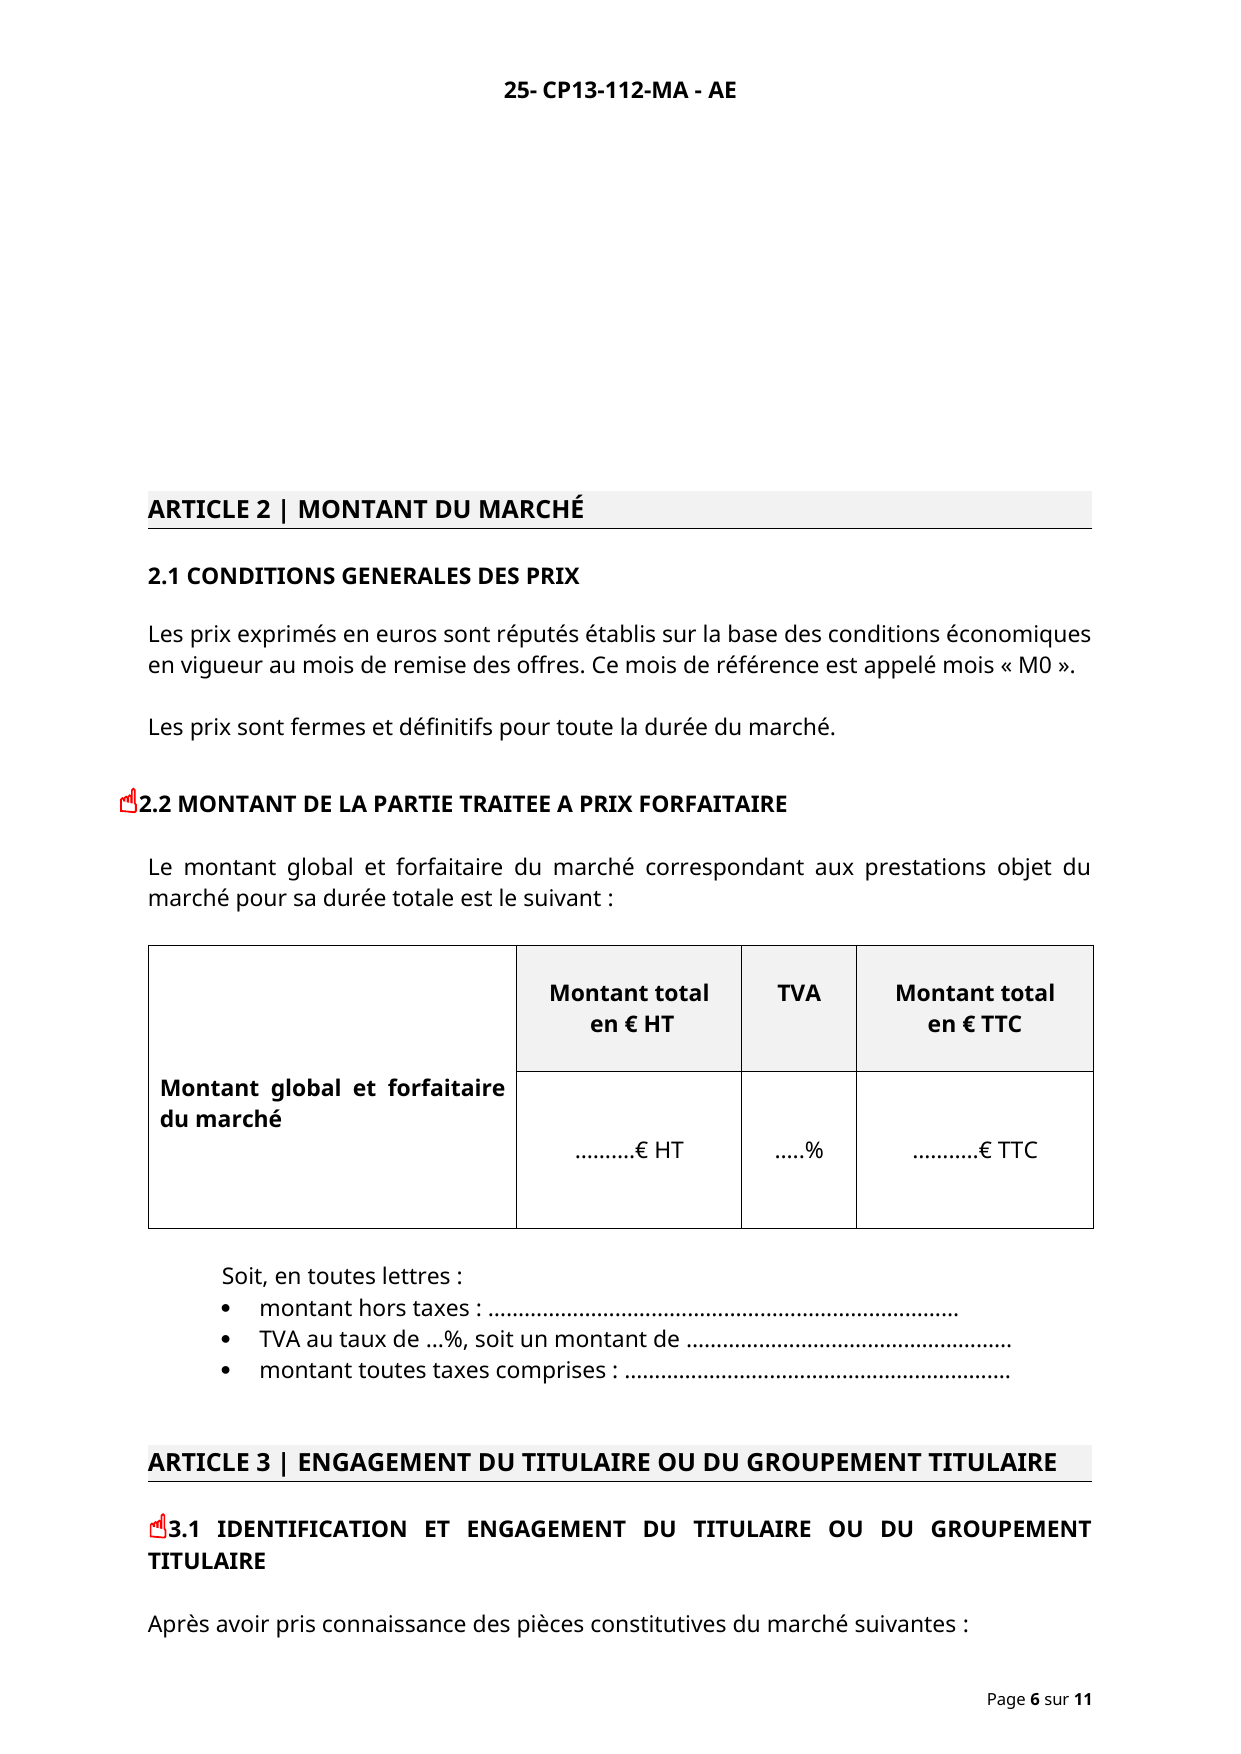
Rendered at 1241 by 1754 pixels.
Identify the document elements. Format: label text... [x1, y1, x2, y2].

table_header TVA [742, 946, 856, 1071]
table_cell ……….€ HT [517, 1072, 741, 1228]
text Soit, en toutes lettres : [222, 1260, 1092, 1291]
text Les prix exprimés en euros sont réputés établis sur la base des conditions économiques en vigueur au mois de remise des offres. Ce mois de référence est appelé mois « M0 ». [148, 617, 1092, 680]
table_cell Montant global et forfaitaire du marché [149, 1071, 516, 1228]
table_header [149, 946, 516, 1071]
list TVA au taux de …%, soit un montant de ……………………………………………… [222, 1323, 1092, 1354]
table_cell …..% [742, 1072, 856, 1228]
list montant hors taxes : …………………………………………………………………… [222, 1291, 1092, 1323]
subtitle ARTICLE 3 | ENGAGEMENT DU TITULAIRE OU DU GROUPEMENT TITULAIRE [148, 1445, 1092, 1481]
subtitle 2.1 CONDITIONS GENERALES DES PRIX [148, 560, 1092, 591]
subtitle 3.1 IDENTIFICATION ET ENGAGEMENT DU TITULAIRE OU DU GROUPEMENT TITULAIRE [148, 1513, 1092, 1576]
text ARTICLE 2 | MONTANT DU MARCHÉ [148, 491, 1092, 528]
text Après avoir pris connaissance des pièces constitutives du marché suivantes : [148, 1607, 1092, 1639]
text Le montant global et forfaitaire du marché correspondant aux prestations objet du marché pour sa durée totale est le suivant : [148, 851, 1092, 913]
list montant toutes taxes comprises : ………………………………………………………. [222, 1354, 1092, 1385]
text Les prix sont fermes et définitifs pour toute la durée du marché. [148, 711, 1092, 742]
subtitle 2.2 MONTANT DE LA PARTIE TRAITEE A PRIX FORFAITAIRE [118, 788, 1092, 819]
table_header Montant total en € TTC [857, 946, 1093, 1071]
table_header Montant total en € HT [517, 946, 741, 1071]
table_cell ………..€ TTC [857, 1072, 1093, 1228]
